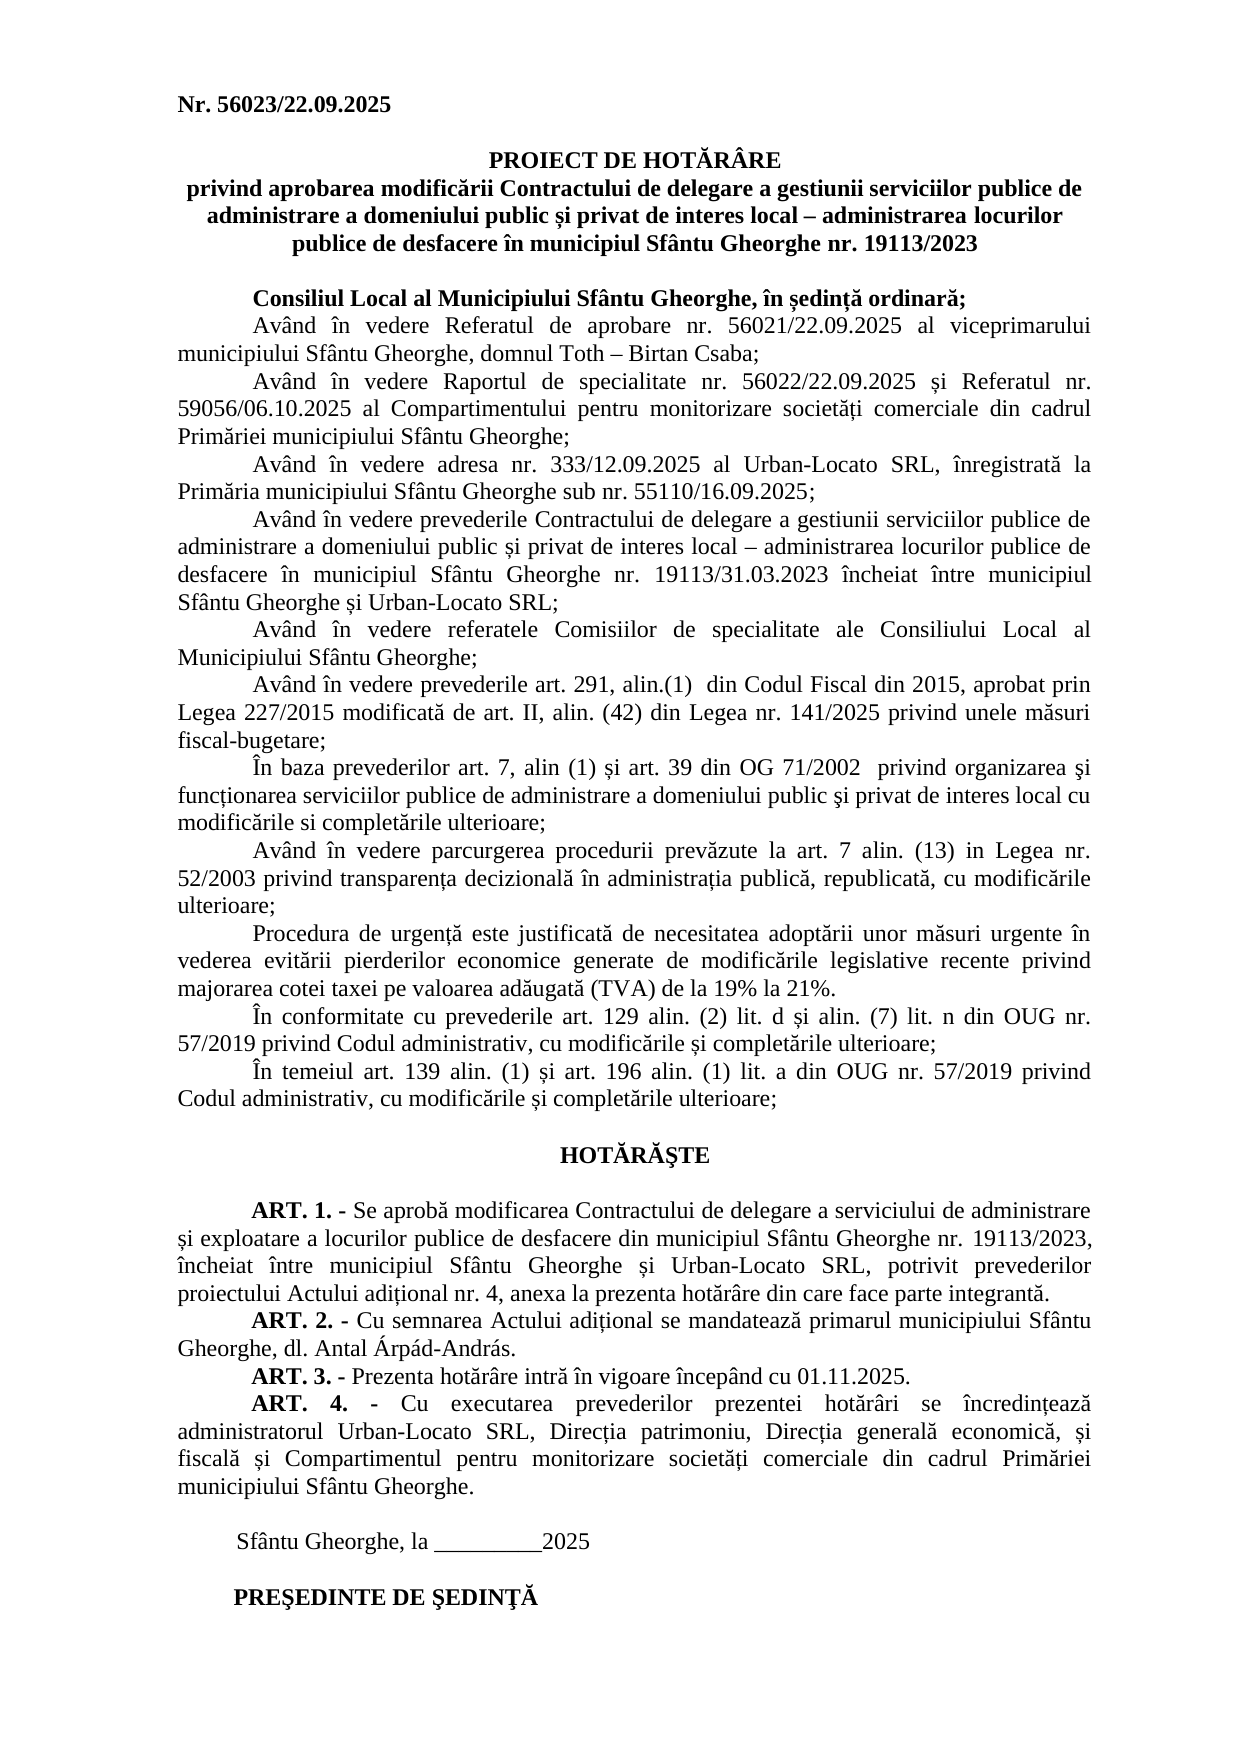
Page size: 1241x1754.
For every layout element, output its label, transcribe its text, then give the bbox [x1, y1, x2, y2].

text În conformitate cu prevederile art. 129 alin. (2) lit. d și alin. (7) lit. n din OUG nr. 57/2019 privind Codul administrativ, cu modificările și completările ulterioare; [177, 1002, 1092, 1057]
text Sfântu Gheorghe, la _________2025 [177, 1527, 1092, 1555]
text ART. 2. - Cu semnarea Actului adițional se mandatează primarul municipiului Sfântu Gheorghe, dl. Antal Árpád-András. [177, 1306, 1092, 1362]
text În temeiul art. 139 alin. (1) și art. 196 alin. (1) lit. a din OUG nr. 57/2019 privind Codul administrativ, cu modificările și completările ulterioare; [177, 1057, 1092, 1112]
text Având în vedere prevederile art. 291, alin.(1) din Codul Fiscal din 2015, aprobat prin Legea 227/2015 modificată de art. II, alin. (42) din Legea nr. 141/2025 privind unele măsuri fiscal-bugetare; [177, 670, 1092, 753]
text Având în vedere Referatul de aprobare nr. 56021/22.09.2025 al viceprimarului municipiului Sfântu Gheorghe, domnul Toth – Birtan Csaba; [177, 312, 1092, 367]
text Având în vedere parcurgerea procedurii prevăzute la art. 7 alin. (13) in Legea nr. 52/2003 privind transparența decizională în administrația publică, republicată, cu modificările ulterioare; [177, 836, 1092, 919]
text Nr. 56023/22.09.2025 [177, 89, 1092, 117]
text ART. 4. - Cu executarea prevederilor prezentei hotărâri se încredințează administratorul Urban-Locato SRL, Direcția patrimoniu, Direcția generală economică, și fiscală și Compartimentul pentru monitorizare societăți comerciale din cadrul Primăriei municipiului Sfântu Gheorghe. [177, 1389, 1092, 1500]
text ART. 1. - Se aprobă modificarea Contractului de delegare a serviciului de administrare și exploatare a locurilor publice de desfacere din municipiul Sfântu Gheorghe nr. 19113/2023, încheiat între municipiul Sfântu Gheorghe și Urban-Locato SRL, potrivit prevederilor proiectului Actului adițional nr. 4, anexa la prezenta hotărâre din care face parte integrantă. [177, 1196, 1092, 1306]
text În baza prevederilor art. 7, alin (1) și art. 39 din OG 71/2002 privind organizarea şi funcționarea serviciilor publice de administrare a domeniului public şi privat de interes local cu modificările si completările ulterioare; [177, 753, 1092, 836]
text Având în vedere adresa nr. 333/12.09.2025 al Urban-Locato SRL, înregistrată la Primăria municipiului Sfântu Gheorghe sub nr. 55110/16.09.2025; [177, 449, 1092, 505]
text PROIECT DE HOTĂRÂRE [177, 145, 1092, 173]
text ART. 3. - Prezenta hotărâre intră în vigoare începând cu 01.11.2025. [177, 1362, 1092, 1389]
text Procedura de urgență este justificată de necesitatea adoptării unor măsuri urgente în vederea evitării pierderilor economice generate de modificările legislative recente privind majorarea cotei taxei pe valoarea adăugată (TVA) de la 19% la 21%. [177, 919, 1092, 1002]
text Având în vedere referatele Comisiilor de specialitate ale Consiliului Local al Municipiului Sfântu Gheorghe; [177, 615, 1092, 670]
text HOTĂRĂŞTE [177, 1141, 1092, 1168]
text PREŞEDINTE DE ŞEDINŢĂ [177, 1582, 1092, 1610]
text privind aprobarea modificării Contractului de delegare a gestiunii serviciilor publice de administrare a domeniului public și privat de interes local – administrarea locurilor publice de desfacere în municipiul Sfântu Gheorghe nr. 19113/2023 [177, 173, 1092, 256]
text Consiliul Local al Municipiului Sfântu Gheorghe, în ședință ordinară; [177, 284, 1092, 312]
text Având în vedere prevederile Contractului de delegare a gestiunii serviciilor publice de administrare a domeniului public și privat de interes local – administrarea locurilor publice de desfacere în municipiul Sfântu Gheorghe nr. 19113/31.03.2023 încheiat între municipiul Sfântu Gheorghe și Urban-Locato SRL; [177, 505, 1092, 615]
text Având în vedere Raportul de specialitate nr. 56022/22.09.2025 și Referatul nr. 59056/06.10.2025 al Compartimentului pentru monitorizare societăți comerciale din cadrul Primăriei municipiului Sfântu Gheorghe; [177, 367, 1092, 449]
